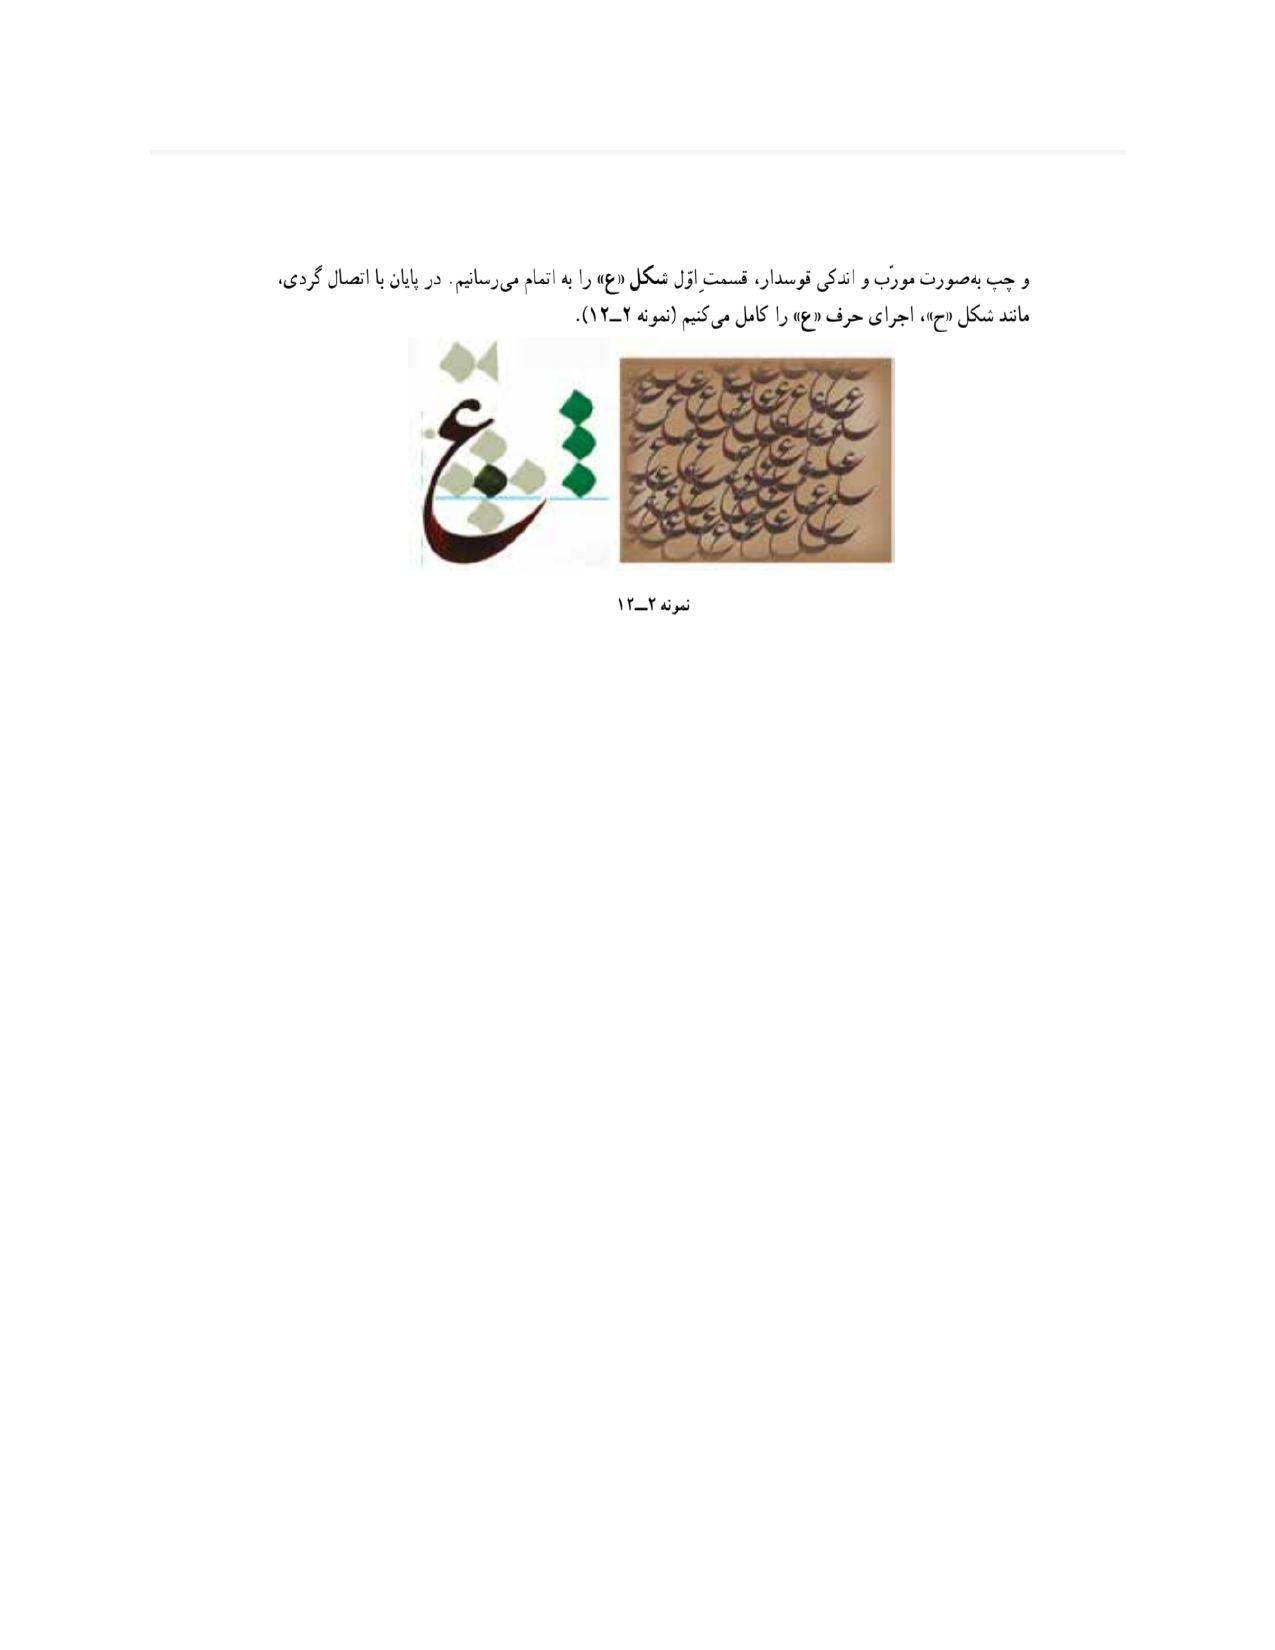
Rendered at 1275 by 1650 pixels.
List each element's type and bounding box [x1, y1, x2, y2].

picture [150, 150, 1125, 668]
